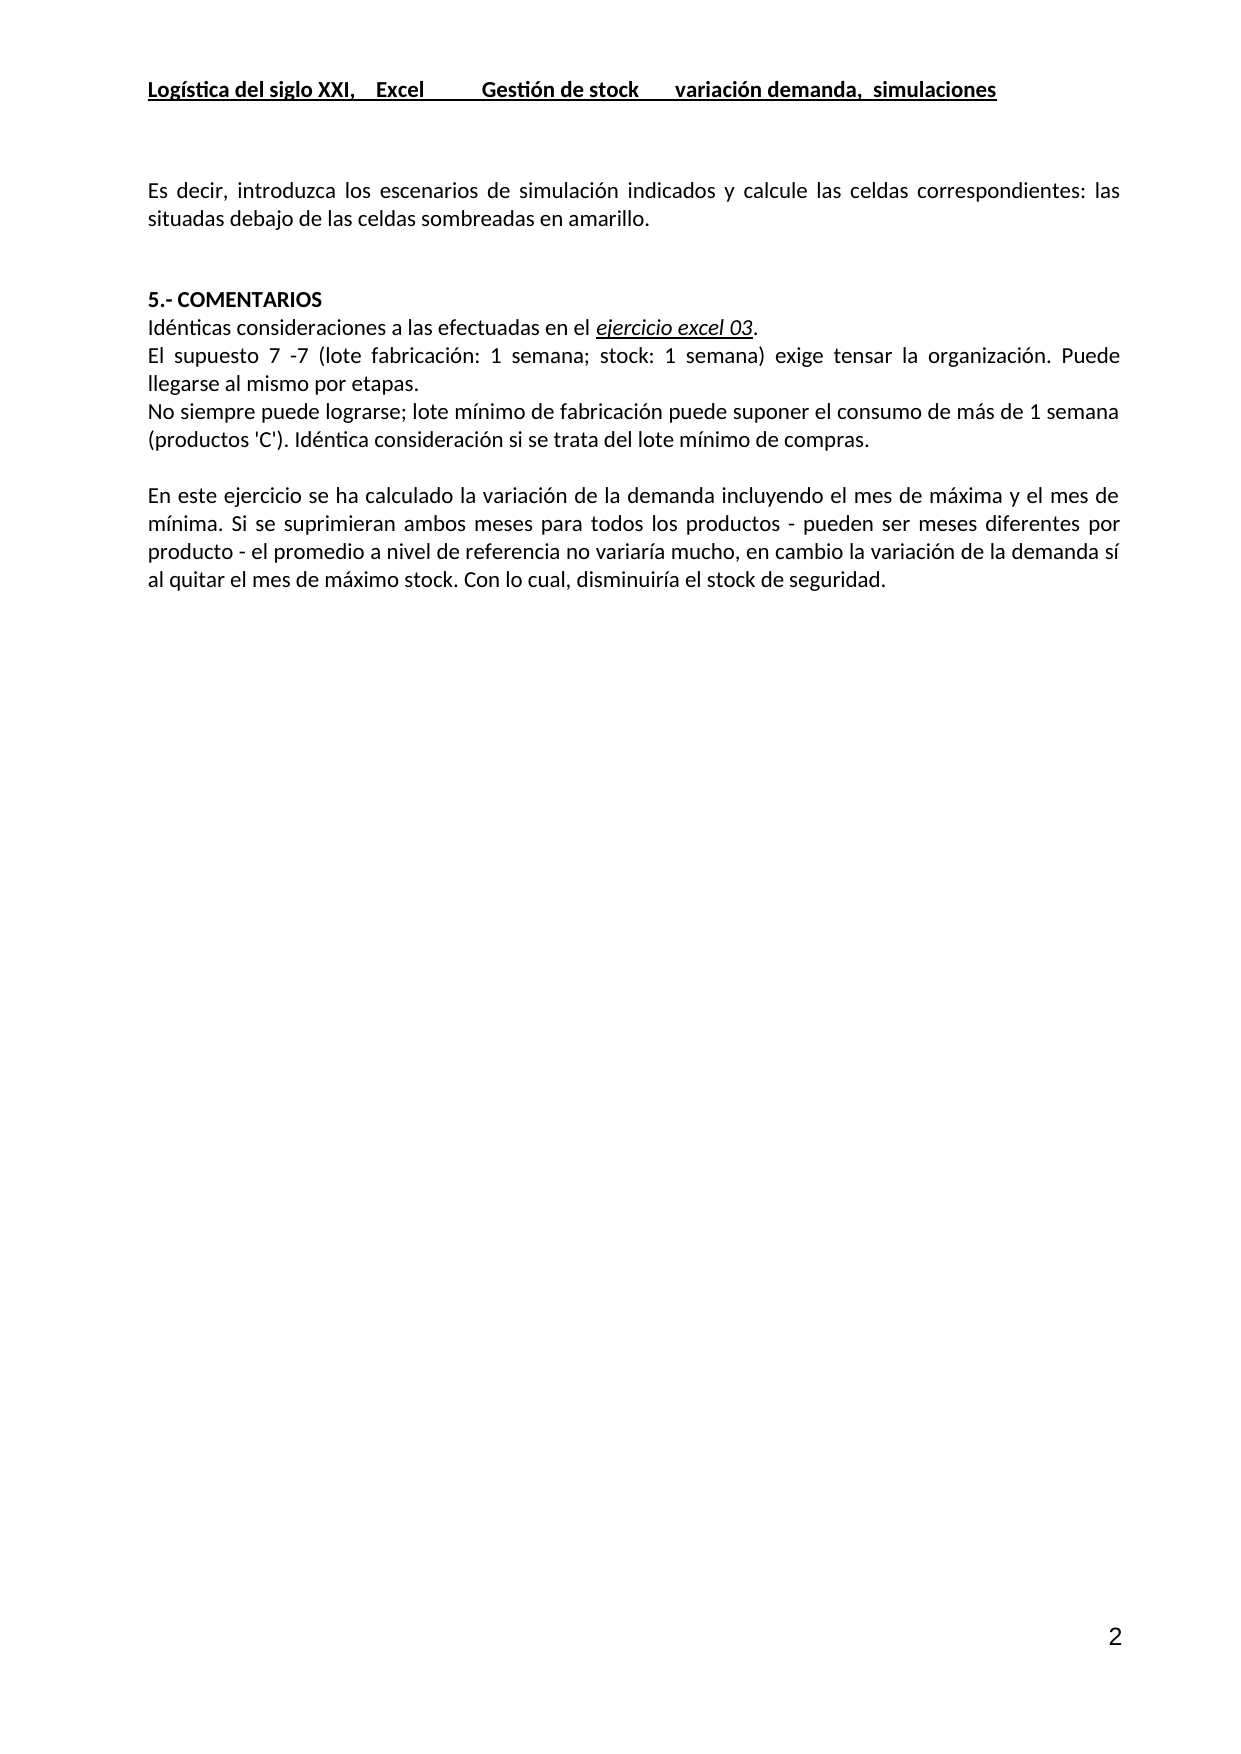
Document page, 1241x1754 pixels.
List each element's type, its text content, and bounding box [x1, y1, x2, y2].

text 5.- COMENTARIOS [148, 285, 1122, 313]
text No siempre puede lograrse; lote mínimo de fabricación puede suponer el consumo de más de 1 semana (productos 'C'). Idéntica consideración si se trata del lote mínimo de compras. [148, 397, 1122, 453]
text Idénticas consideraciones a las efectuadas en el ejercicio excel 03. [148, 313, 1122, 341]
text Es decir, introduzca los escenarios de simulación indicados y calcule las celdas correspondientes: las situadas debajo de las celdas sombreadas en amarillo. [148, 176, 1122, 232]
text El supuesto 7 -7 (lote fabricación: 1 semana; stock: 1 semana) exige tensar la organización. Puede llegarse al mismo por etapas. [148, 341, 1122, 397]
text En este ejercicio se ha calculado la variación de la demanda incluyendo el mes de máxima y el mes de mínima. Si se suprimieran ambos meses para todos los productos - pueden ser meses diferentes por producto - el promedio a nivel de referencia no variaría mucho, en cambio la variación de la demanda sí al quitar el mes de máximo stock. Con lo cual, disminuiría el stock de seguridad. [148, 481, 1122, 593]
